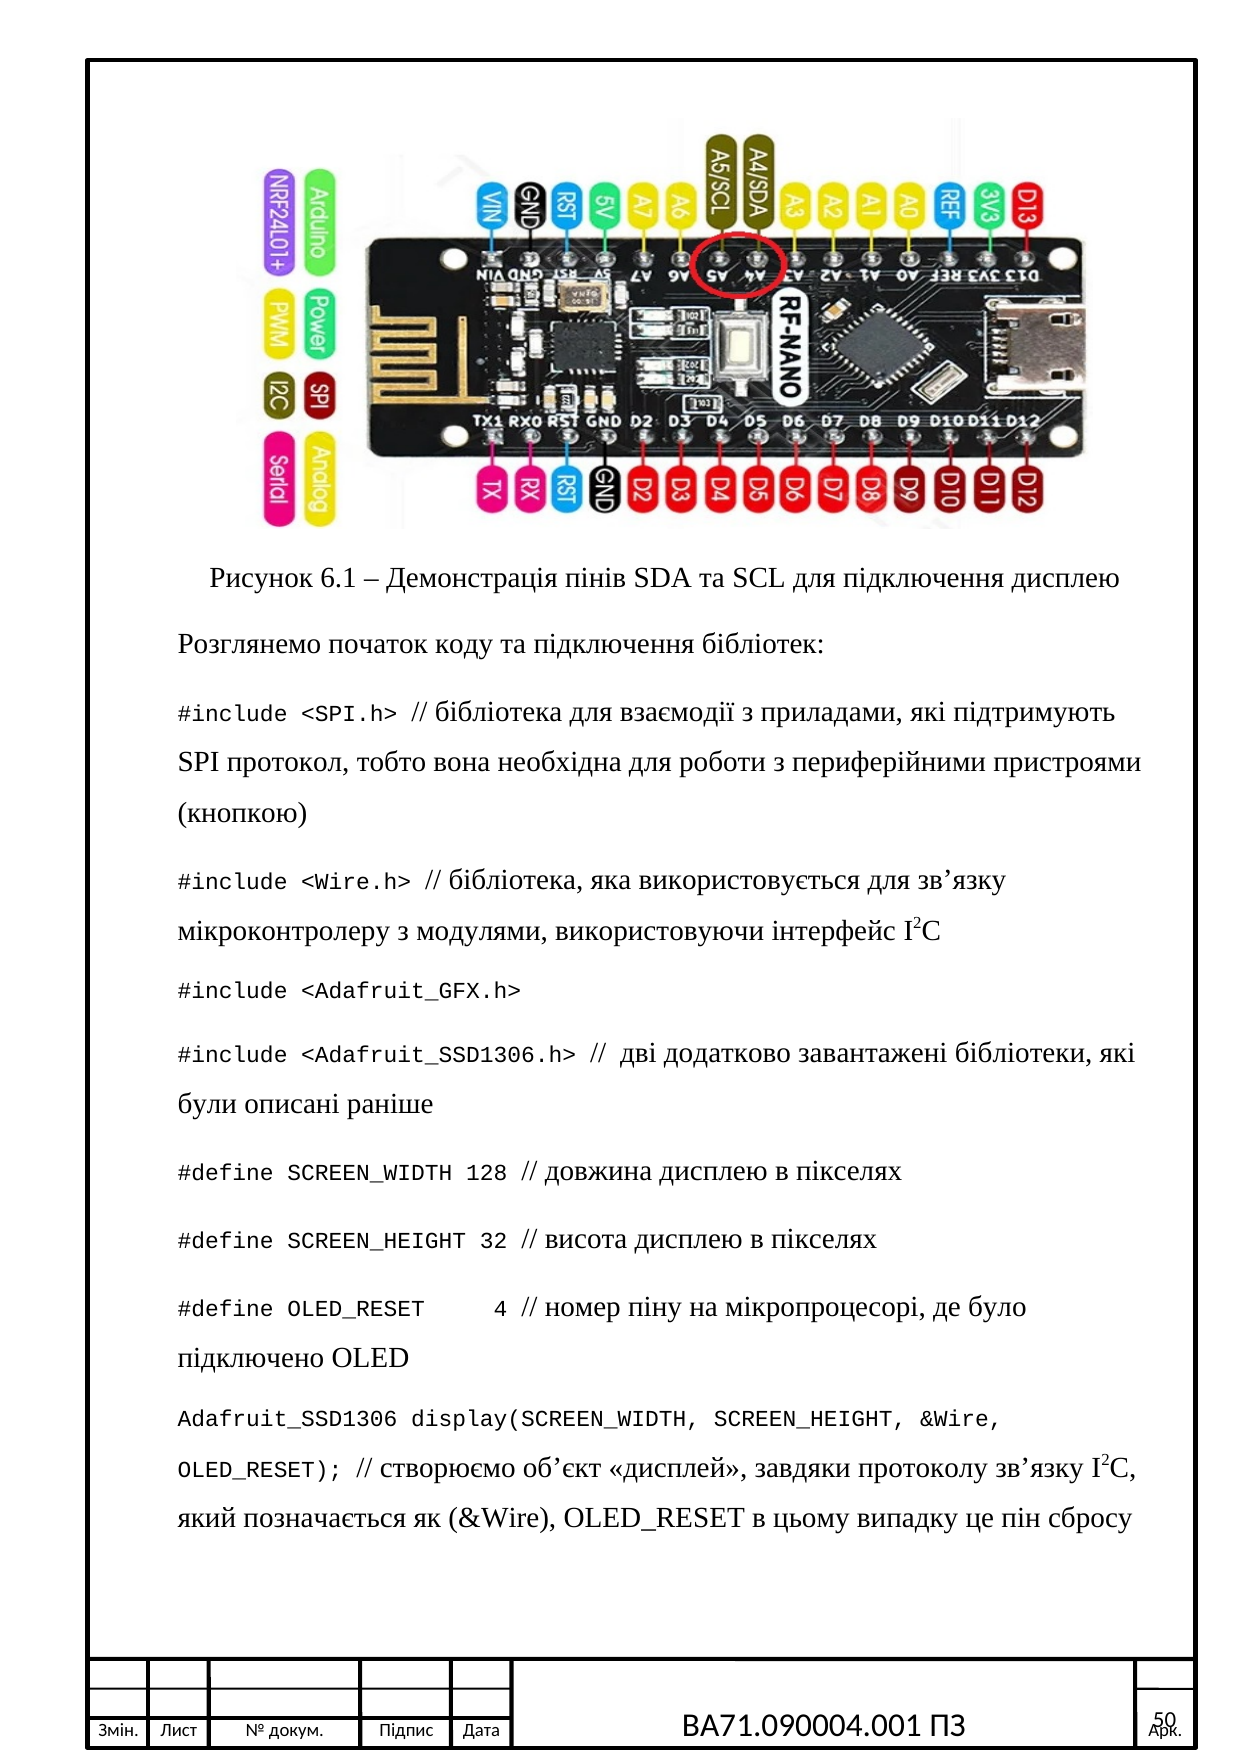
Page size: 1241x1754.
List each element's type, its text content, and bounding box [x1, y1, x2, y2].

text #define OLED_RESET 4 // номер піну на мікропроцесорі, де було підключено OLED [177, 1289, 1152, 1373]
text #include <Adafruit_GFX.h> [177, 980, 1152, 1006]
text #define SCREEN_WIDTH 128 // довжина дисплею в пікселях [177, 1153, 1152, 1187]
text #include <SPI.h> // бібліотека для взаємодії з приладами, які підтримують SPI протокол, тобто вона необхідна для роботи з периферійними пристроями (кнопкою) [177, 694, 1152, 828]
text #include <Wire.h> // бібліотека, яка використовується для зв’язку мікроконтролеру з модулями, використовуючи інтерфейс I2C [177, 862, 1152, 946]
text Adafruit_SSD1306 display(SCREEN_WIDTH, SCREEN_HEIGHT, &Wire, OLED_RESET); // створюємо об’єкт «дисплей», завдяки протоколу зв’язку I2C, який позначається як (&Wire), OLED_RESET в цьому випадку це пін сбросу [177, 1407, 1152, 1534]
text #define SCREEN_HEIGHT 32 // висота дисплею в пікселях [177, 1221, 1152, 1255]
picture [236, 118, 1093, 529]
text Рисунок 6.1 – Демонстрація пінів SDA та SCL для підключення дисплею [177, 560, 1152, 593]
text #include <Adafruit_SSD1306.h> // дві додатково завантажені бібліотеки, які були описані раніше [177, 1035, 1152, 1120]
text Розглянемо початок коду та підключення бібліотек: [177, 627, 1152, 660]
